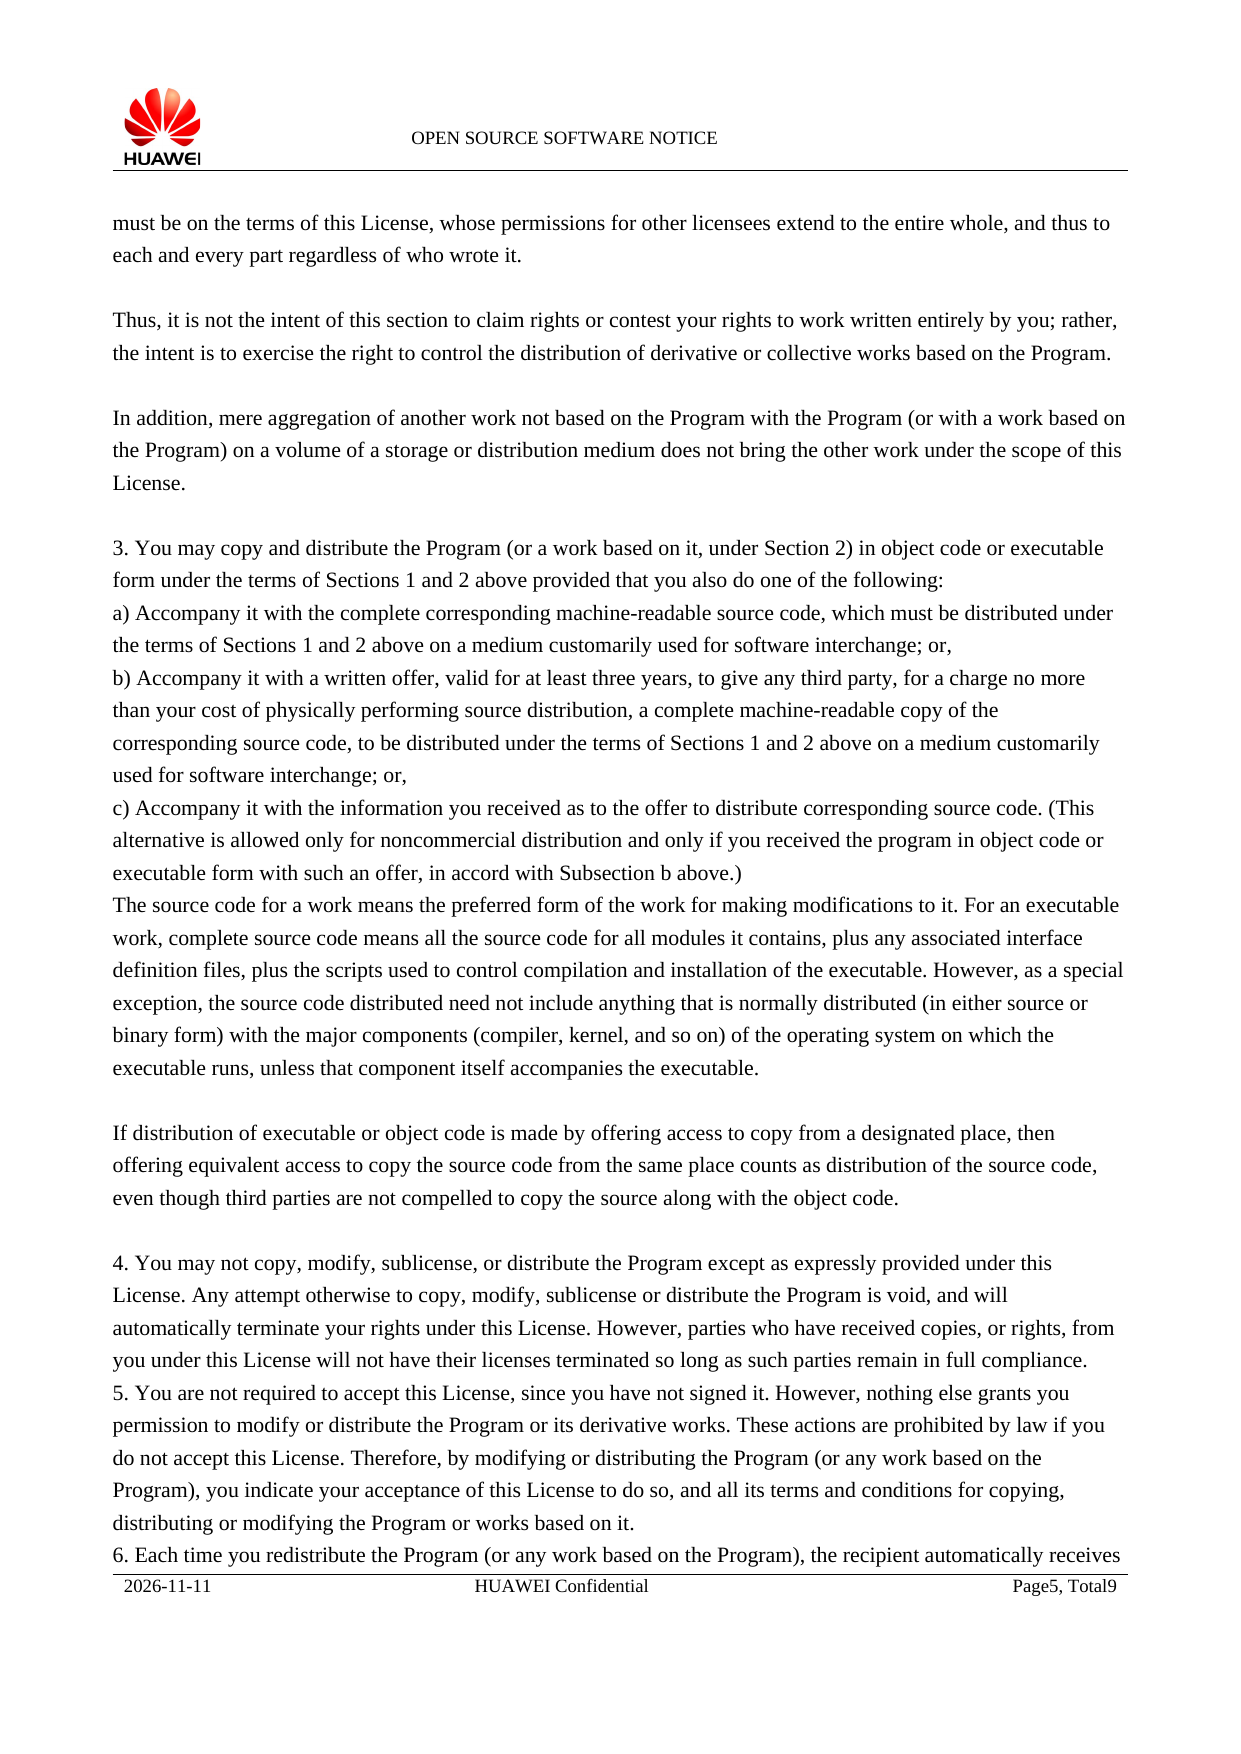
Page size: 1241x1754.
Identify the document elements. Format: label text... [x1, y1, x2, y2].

picture [124, 88, 201, 165]
